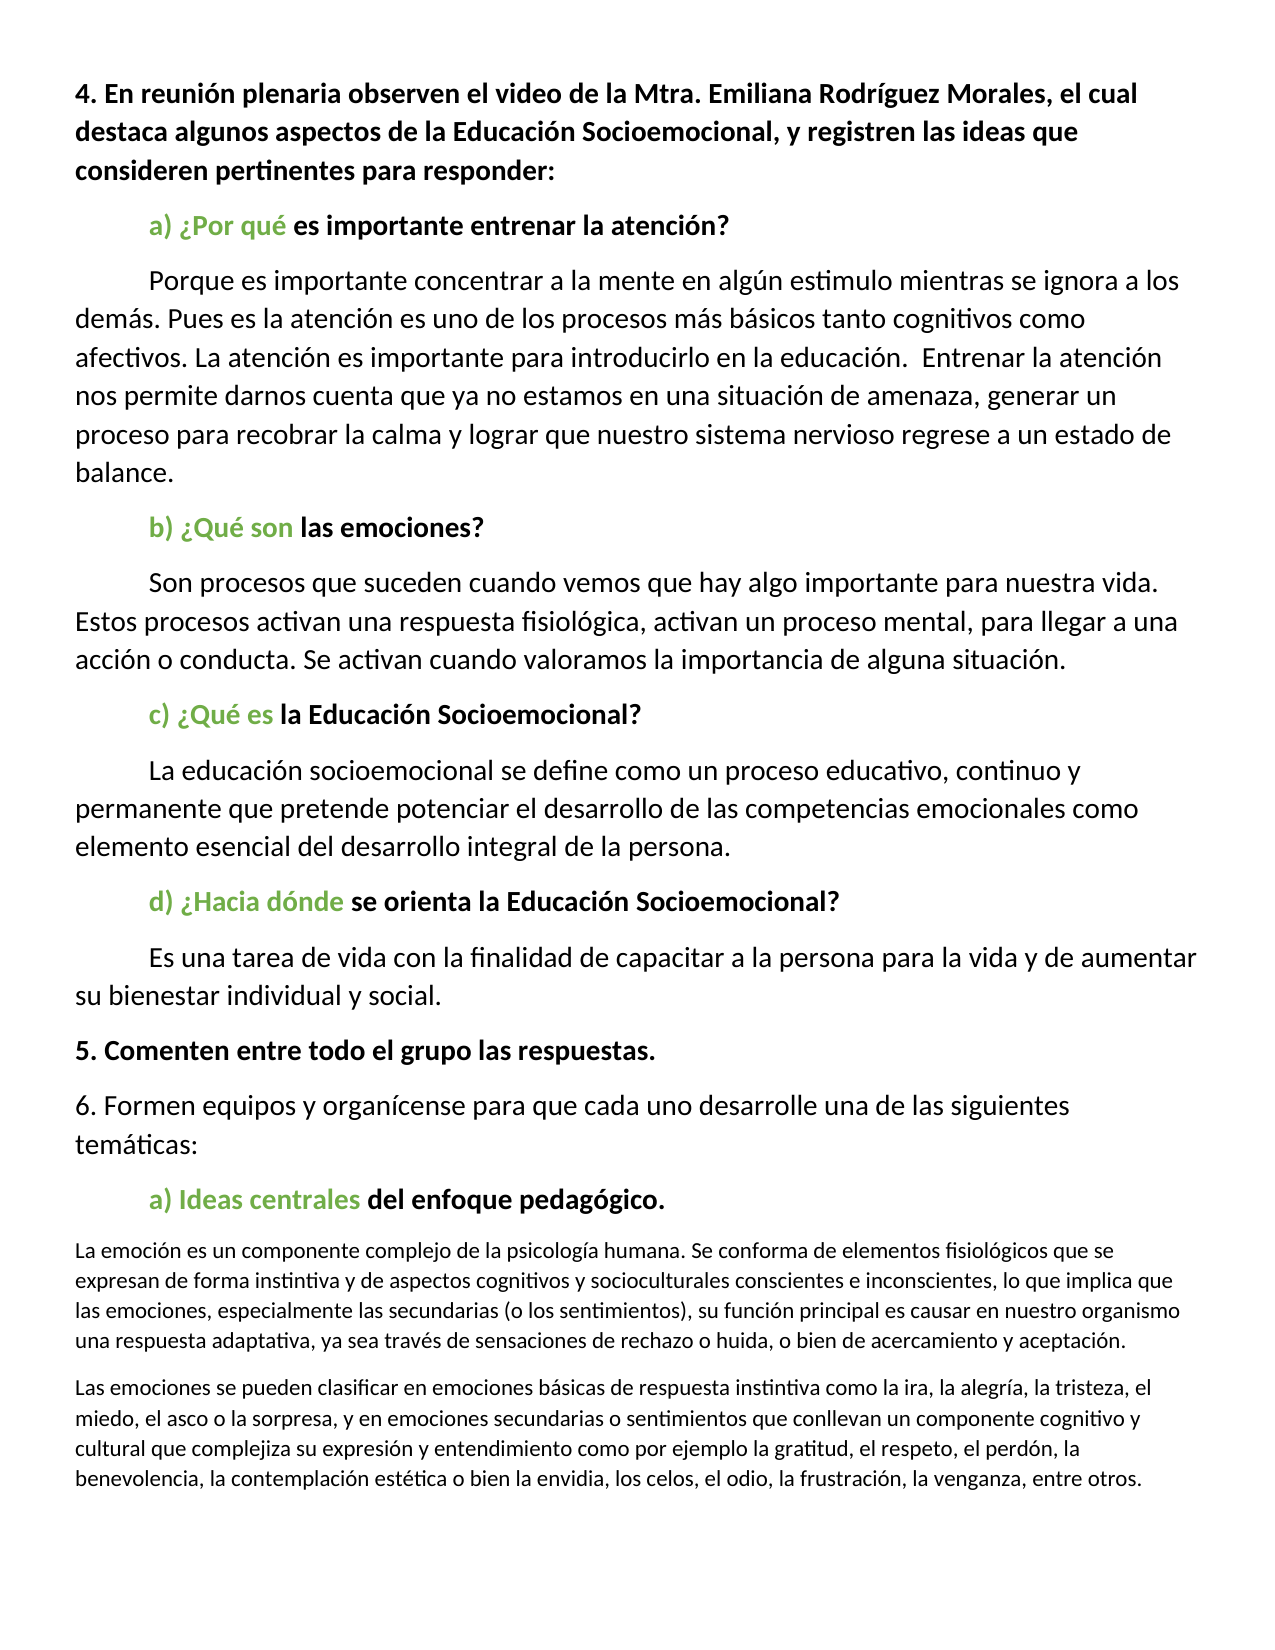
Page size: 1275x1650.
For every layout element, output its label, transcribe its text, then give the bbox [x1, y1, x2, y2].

text Las emociones se pueden clasificar en emociones básicas de respuesta instintiva como la ira, la alegría, la tristeza, el miedo, el asco o la sorpresa, y en emociones secundarias o sentimientos que conllevan un componente cognitivo y cultural que complejiza su expresión y entendimiento como por ejemplo la gratitud, el respeto, el perdón, la benevolencia, la contemplación estética o bien la envidia, los celos, el odio, la frustración, la venganza, entre otros. [75, 1373, 1200, 1492]
text b) ¿Qué son las emociones? [75, 509, 1200, 545]
text La educación socioemocional se define como un proceso educativo, continuo y permanente que pretende potenciar el desarrollo de las competencias emocionales como elemento esencial del desarrollo integral de la persona. [75, 752, 1200, 864]
text 4. En reunión plenaria observen el video de la Mtra. Emiliana Rodríguez Morales, el cual destaca algunos aspectos de la Educación Socioemocional, y registren las ideas que consideren pertinentes para responder: [75, 75, 1200, 187]
text 6. Formen equipos y organícense para que cada uno desarrolle una de las siguientes temáticas: [75, 1087, 1200, 1161]
text Porque es importante concentrar a la mente en algún estimulo mientras se ignora a los demás. Pues es la atención es uno de los procesos más básicos tanto cognitivos como afectivos. La atención es importante para introducirlo en la educación. Entrenar la atención nos permite darnos cuenta que ya no estamos en una situación de amenaza, generar un proceso para recobrar la calma y lograr que nuestro sistema nervioso regrese a un estado de balance. [75, 262, 1200, 490]
text Son procesos que suceden cuando vemos que hay algo importante para nuestra vida. Estos procesos activan una respuesta fisiológica, activan un proceso mental, para llegar a una acción o conducta. Se activan cuando valoramos la importancia de alguna situación. [75, 564, 1200, 677]
text a) ¿Por qué es importante entrenar la atención? [75, 207, 1200, 243]
text c) ¿Qué es la Educación Socioemocional? [75, 696, 1200, 732]
text La emoción es un componente complejo de la psicología humana. Se conforma de elementos fisiológicos que se expresan de forma instintiva y de aspectos cognitivos y socioculturales conscientes e inconscientes, lo que implica que las emociones, especialmente las secundarias (o los sentimientos), su función principal es causar en nuestro organismo una respuesta adaptativa, ya sea través de sensaciones de rechazo o huida, o bien de acercamiento y aceptación. [75, 1236, 1200, 1354]
text a) Ideas centrales del enfoque pedagógico. [75, 1181, 1200, 1216]
text d) ¿Hacia dónde se orienta la Educación Socioemocional? [75, 883, 1200, 919]
text Es una tarea de vida con la finalidad de capacitar a la persona para la vida y de aumentar su bienestar individual y social. [75, 939, 1200, 1013]
text 5. Comenten entre todo el grupo las respuestas. [75, 1032, 1200, 1068]
